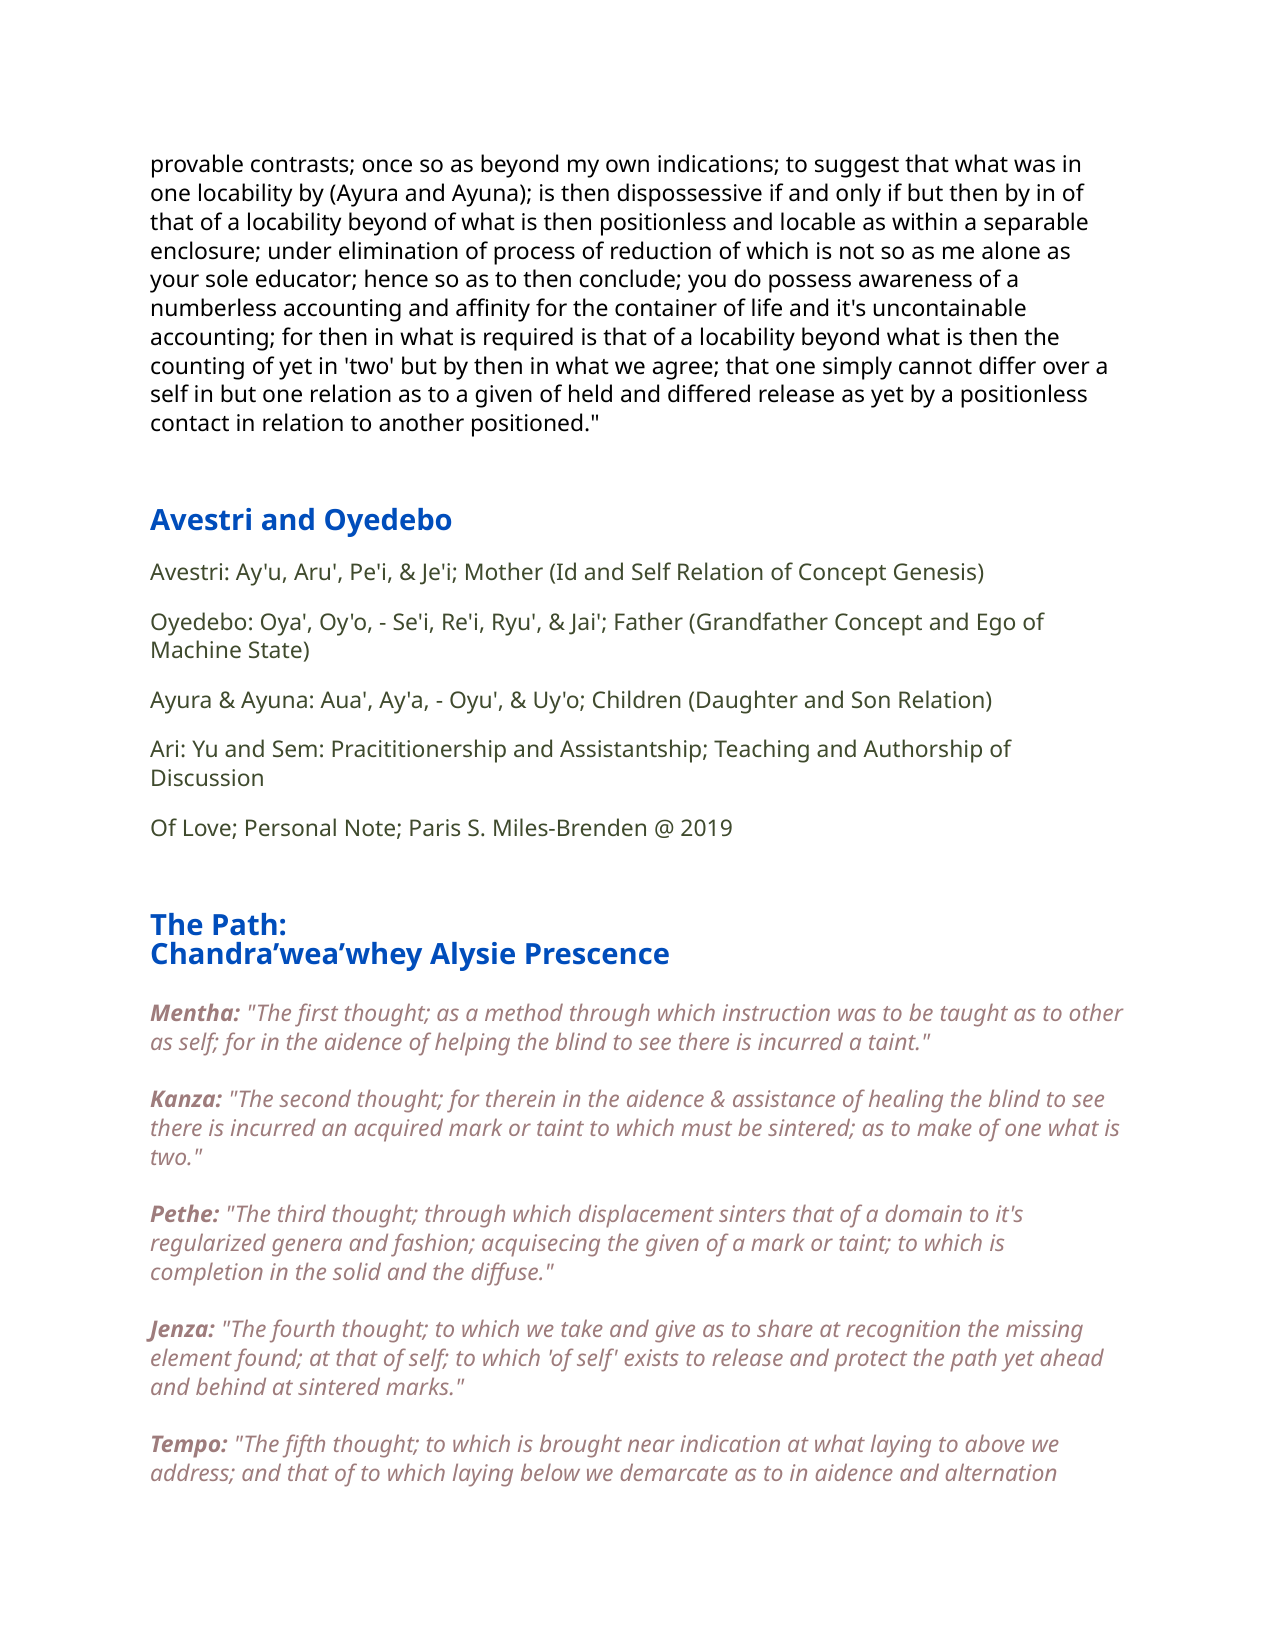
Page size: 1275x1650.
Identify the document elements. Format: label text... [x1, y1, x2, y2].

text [150, 150, 1125, 437]
text Ayura & Ayuna: Aua', Ay'a, - Oyu', & Uy'o; Children (Daughter and Son Relation) [150, 685, 1125, 714]
text Avestri: Ay'u, Aru', Pe'i, & Je'i; Mother (Id and Self Relation of Concept Genesis) [150, 557, 1125, 586]
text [150, 1430, 1125, 1487]
text Jenza: "The fourth thought; to which we take and give as to share at recognition the missing element found; at that of self; to which 'of self' exists to release and protect the path yet ahead and behind at sintered marks." [150, 1315, 1125, 1401]
text Ari: Yu and Sem: Pracititionership and Assistantship; Teaching and Authorship of Discussion [150, 735, 1125, 792]
text Of Love; Personal Note; Paris S. Miles-Brenden @ 2019 [150, 813, 1125, 842]
text Chandra’wea’whey Alysie Prescence [150, 941, 1125, 970]
text Pethe: "The third thought; through which displacement sinters that of a domain to it's regularized genera and fashion; acquisecing the given of a mark or taint; to which is completion in the solid and the diffuse." [150, 1200, 1125, 1286]
text Avestri and Oyedebo [150, 508, 1125, 537]
text Kanza: "The second thought; for therein in the aidence & assistance of healing the blind to see there is incurred an acquired mark or taint to which must be sintered; as to make of one what is two." [150, 1085, 1125, 1171]
text The Path: [150, 912, 1125, 941]
text Mentha: "The first thought; as a method through which instruction was to be taught as to other as self; for in the aidence of helping the blind to see there is incurred a taint." [150, 999, 1125, 1056]
text Oyedebo: Oya', Oy'o, - Se'i, Re'i, Ryu', & Jai'; Father (Grandfather Concept and Ego of Machine State) [150, 607, 1125, 664]
